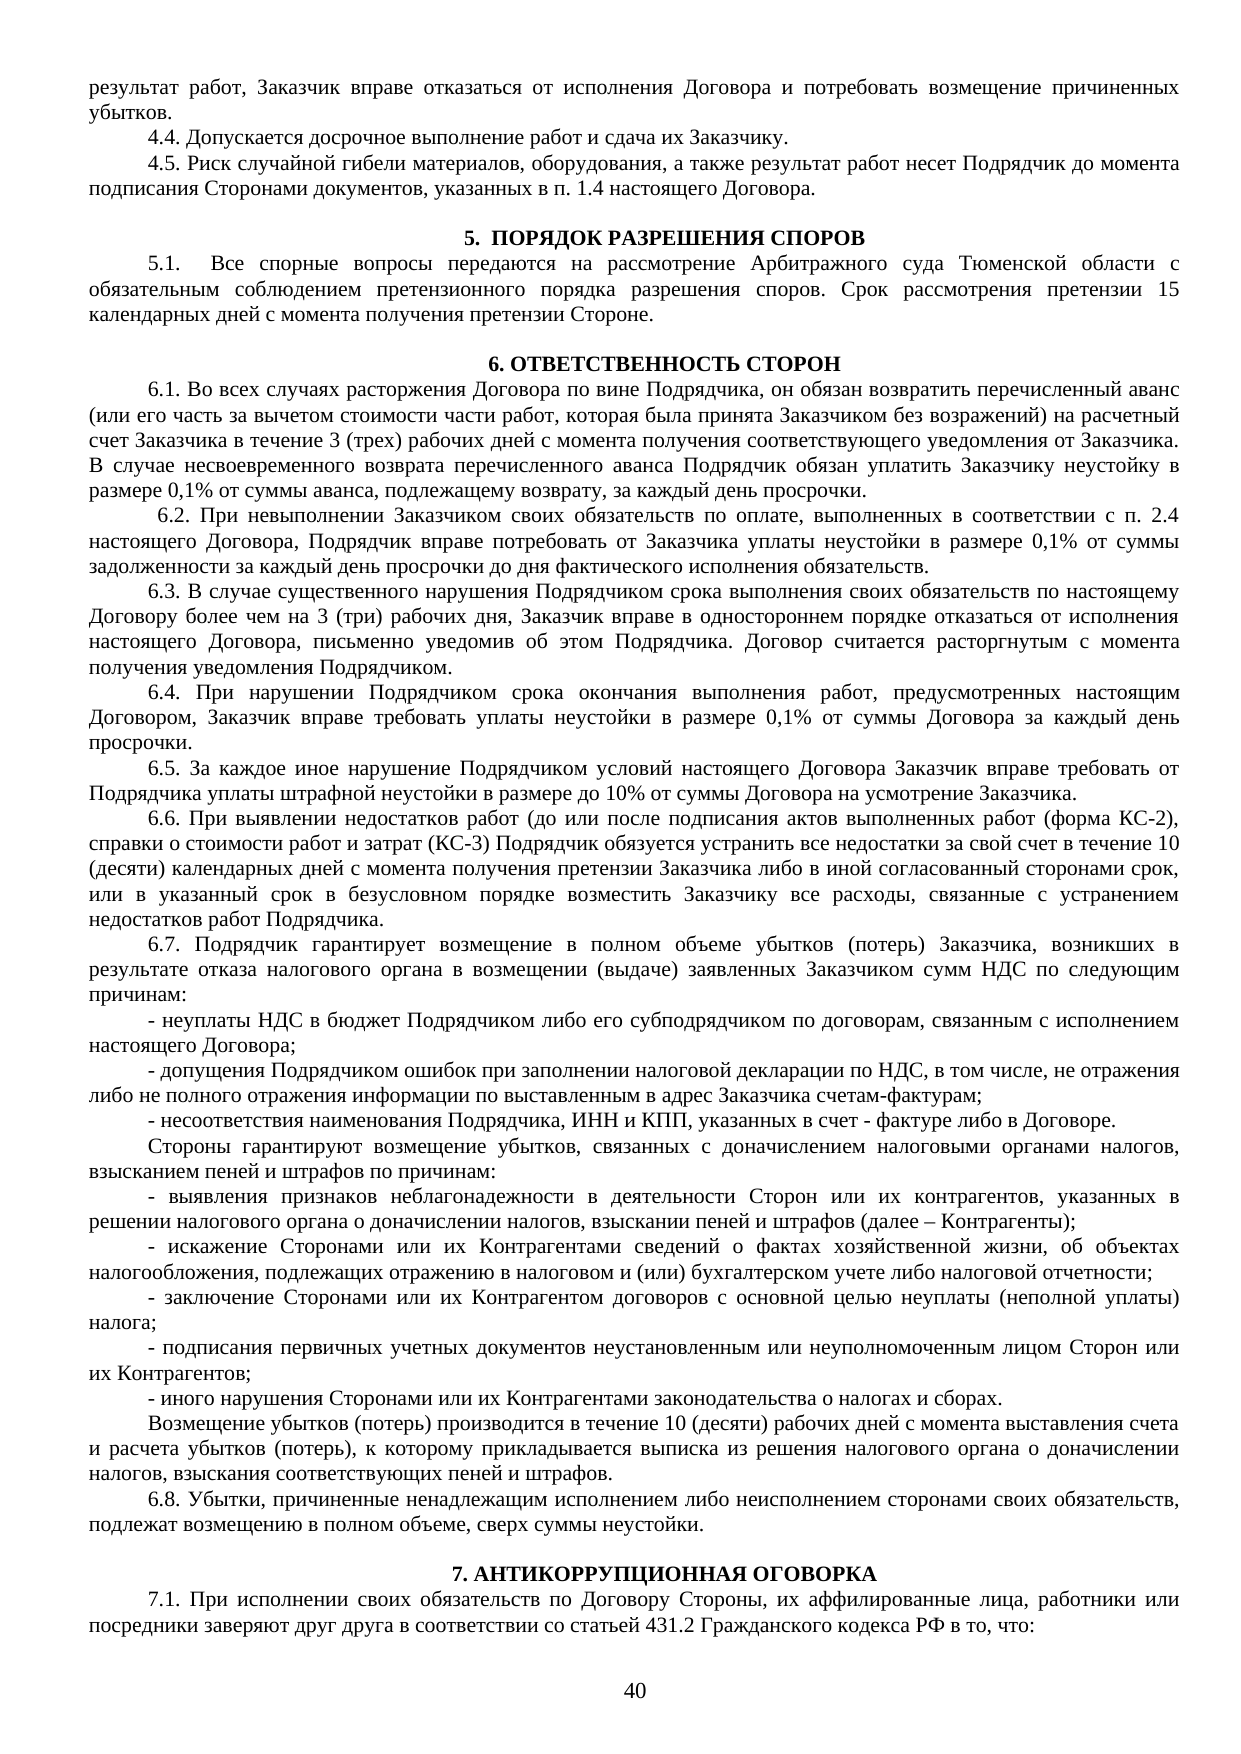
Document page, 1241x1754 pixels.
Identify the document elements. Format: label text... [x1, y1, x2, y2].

text 6.8. Убытки, причиненные ненадлежащим исполнением либо неисполнением сторонами своих обязательств, подлежат возмещению в полном объеме, сверх суммы неустойки. [89, 1486, 1181, 1536]
text Стороны гарантируют возмещение убытков, связанных с доначислением налоговыми органами налогов, взысканием пеней и штрафов по причинам: [89, 1133, 1181, 1183]
text 6.6. При выявлении недостатков работ (до или после подписания актов выполненных работ (форма КС-2), справки о стоимости работ и затрат (КС-3) Подрядчик обязуется устранить все недостатки за свой счет в течение 10 (десяти) календарных дней с момента получения претензии Заказчика либо в иной согласованный сторонами срок, или в указанный срок в безусловном порядке возместить Заказчику все расходы, связанные с устранением недостатков работ Подрядчика. [89, 805, 1181, 931]
text 4.5. Риск случайной гибели материалов, оборудования, а также результат работ несет Подрядчик до момента подписания Сторонами документов, указанных в п. 1.4 настоящего Договора. [89, 149, 1181, 200]
text - выявления признаков неблагонадежности в деятельности Сторон или их контрагентов, указанных в решении налогового органа о доначислении налогов, взыскании пеней и штрафов (далее – Контрагенты); [89, 1183, 1181, 1233]
text 6.7. Подрядчик гарантирует возмещение в полном объеме убытков (потерь) Заказчика, возникших в результате отказа налогового органа в возмещении (выдаче) заявленных Заказчиком сумм НДС по следующим причинам: [89, 931, 1181, 1007]
text 5. ПОРЯДОК РАЗРЕШЕНИЯ СПОРОВ [89, 225, 1181, 250]
text 4.4. Допускается досрочное выполнение работ и сдача их Заказчику. [89, 124, 1181, 149]
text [89, 74, 1181, 124]
text 5.1. Все спорные вопросы передаются на рассмотрение Арбитражного суда Тюменской области с обязательным соблюдением претензионного порядка разрешения споров. Срок рассмотрения претензии 15 календарных дней с момента получения претензии Стороне. [89, 250, 1181, 326]
text 6.4. При нарушении Подрядчиком срока окончания выполнения работ, предусмотренных настоящим Договором, Заказчик вправе требовать уплаты неустойки в размере 0,1% от суммы Договора за каждый день просрочки. [89, 679, 1181, 754]
text - искажение Сторонами или их Контрагентами сведений о фактах хозяйственной жизни, об объектах налогообложения, подлежащих отражению в налоговом и (или) бухгалтерском учете либо налоговой отчетности; [89, 1233, 1181, 1284]
text 6.2. При невыполнении Заказчиком своих обязательств по оплате, выполненных в соответствии с п. 2.4 настоящего Договора, Подрядчик вправе потребовать от Заказчика уплаты неустойки в размере 0,1% от суммы задолженности за каждый день просрочки до дня фактического исполнения обязательств. [89, 502, 1181, 578]
text Возмещение убытков (потерь) производится в течение 10 (десяти) рабочих дней с момента выставления счета и расчета убытков (потерь), к которому прикладывается выписка из решения налогового органа о доначислении налогов, взыскания соответствующих пеней и штрафов. [89, 1410, 1181, 1486]
text - несоответствия наименования Подрядчика, ИНН и КПП, указанных в счет - фактуре либо в Договоре. [89, 1107, 1181, 1133]
text - иного нарушения Сторонами или их Контрагентами законодательства о налогах и сборах. [89, 1385, 1181, 1410]
text - допущения Подрядчиком ошибок при заполнении налоговой декларации по НДС, в том числе, не отражения либо не полного отражения информации по выставленным в адрес Заказчика счетам-фактурам; [89, 1057, 1181, 1107]
text 6.3. В случае существенного нарушения Подрядчиком срока выполнения своих обязательств по настоящему Договору более чем на 3 (три) рабочих дня, Заказчик вправе в одностороннем порядке отказаться от исполнения настоящего Договора, письменно уведомив об этом Подрядчика. Договор считается расторгнутым с момента получения уведомления Подрядчиком. [89, 578, 1181, 679]
text 6. ОТВЕТСТВЕННОСТЬ СТОРОН [89, 351, 1181, 376]
text 6.5. За каждое иное нарушение Подрядчиком условий настоящего Договора Заказчик вправе требовать от Подрядчика уплаты штрафной неустойки в размере до 10% от суммы Договора на усмотрение Заказчика. [89, 754, 1181, 805]
text 6.1. Во всех случаях расторжения Договора по вине Подрядчика, он обязан возвратить перечисленный аванс (или его часть за вычетом стоимости части работ, которая была принята Заказчиком без возражений) на расчетный счет Заказчика в течение 3 (трех) рабочих дней с момента получения соответствующего уведомления от Заказчика. В случае несвоевременного возврата перечисленного аванса Подрядчик обязан уплатить Заказчику неустойку в размере 0,1% от суммы аванса, подлежащему возврату, за каждый день просрочки. [89, 376, 1181, 502]
text - подписания первичных учетных документов неустановленным или неуполномоченным лицом Сторон или их Контрагентов; [89, 1334, 1181, 1385]
text 7. АНТИКОРРУПЦИОННАЯ ОГОВОРКА [89, 1561, 1181, 1586]
text - заключение Сторонами или их Контрагентом договоров с основной целью неуплаты (неполной уплаты) налога; [89, 1284, 1181, 1334]
text - неуплаты НДС в бюджет Подрядчиком либо его субподрядчиком по договорам, связанным с исполнением настоящего Договора; [89, 1007, 1181, 1057]
text 7.1. При исполнении своих обязательств по Договору Стороны, их аффилированные лица, работники или посредники заверяют друг друга в соответствии со статьей 431.2 Гражданского кодекса РФ в то, что: [89, 1586, 1181, 1637]
